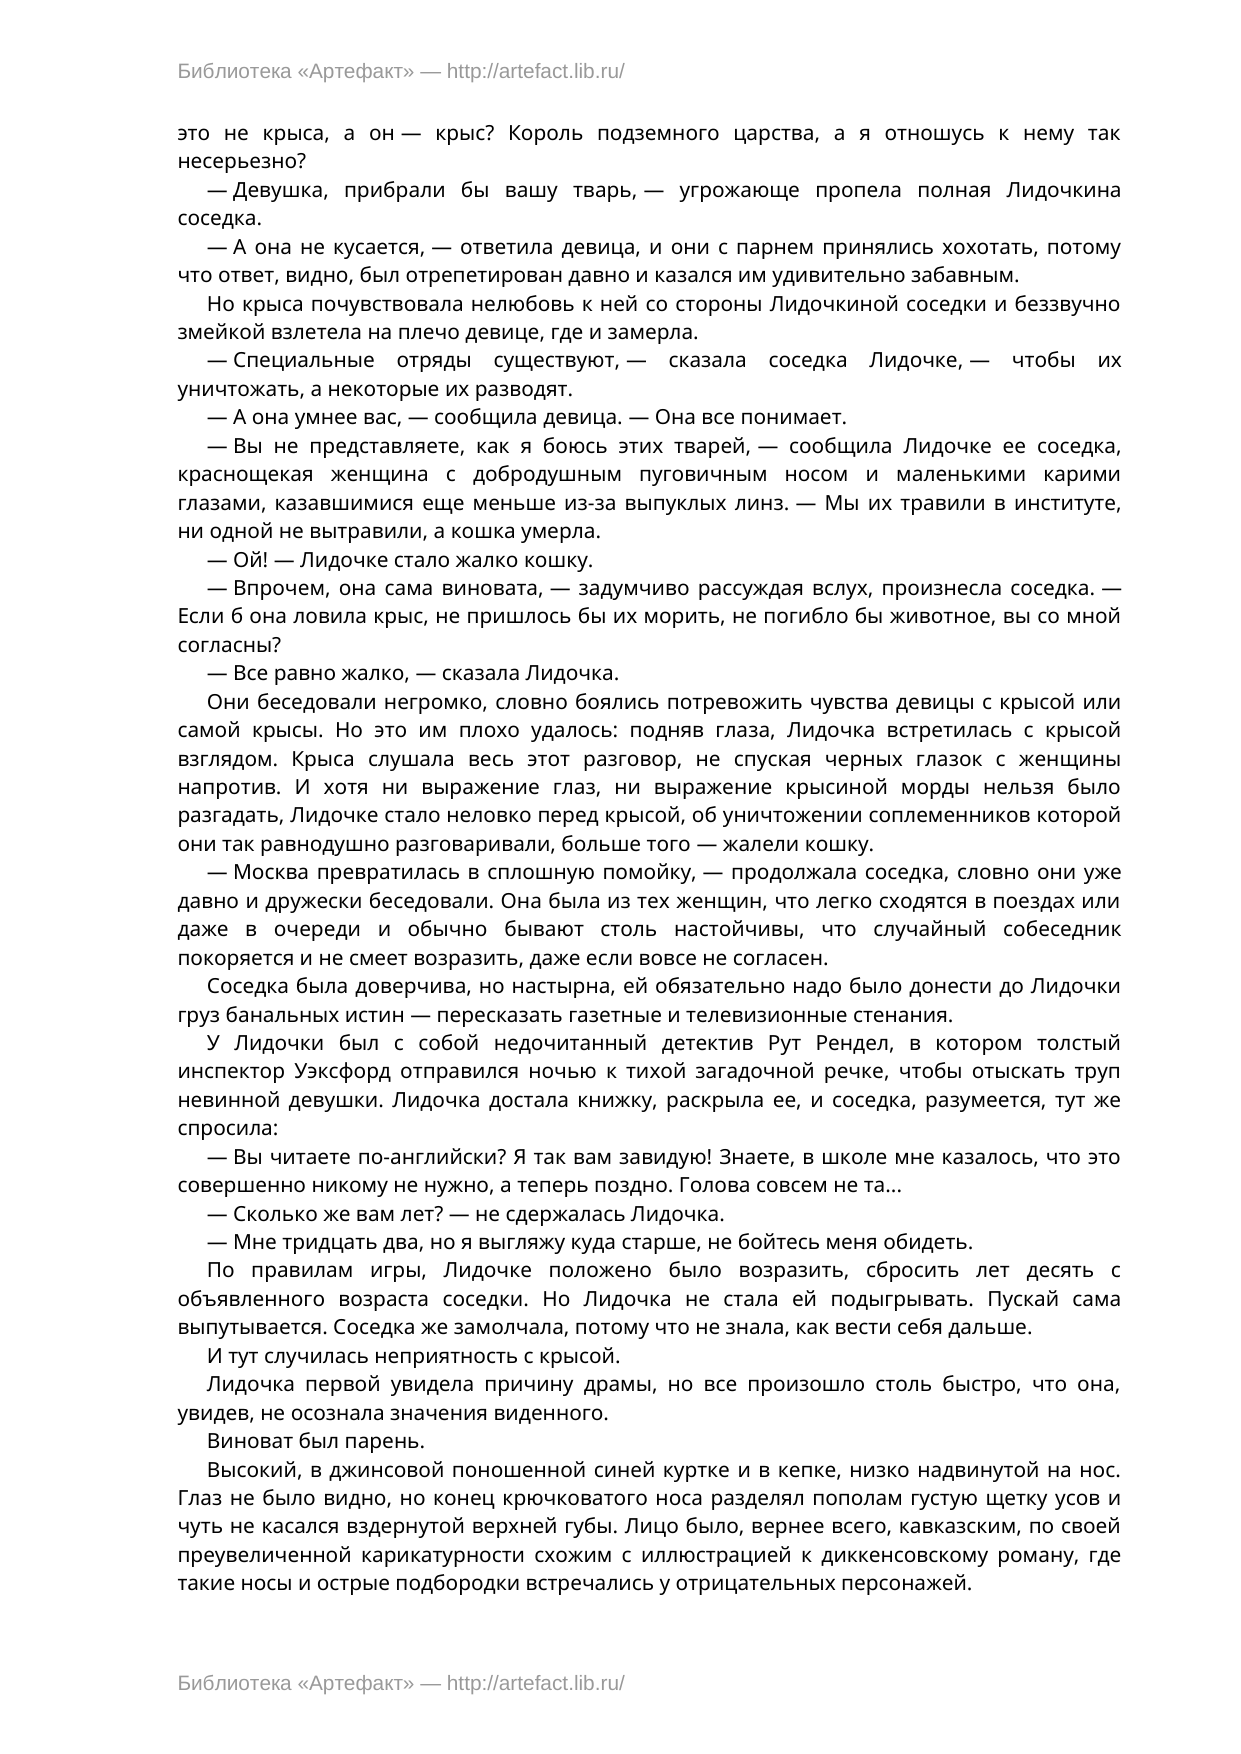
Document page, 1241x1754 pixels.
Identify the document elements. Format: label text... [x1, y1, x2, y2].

text И тут случилась неприятность с крысой. [177, 1341, 1122, 1369]
text — А она умнее вас, — сообщила девица. — Она все понимает. [177, 402, 1122, 431]
text — Вы не представляете, как я боюсь этих тварей, — сообщила Лидочке ее соседка, краснощекая женщина с добродушным пуговичным носом и маленькими карими глазами, казавшимися еще меньше из-за выпуклых линз. — Мы их травили в институте, ни одной не вытравили, а кошка умерла. [177, 431, 1122, 545]
text — Специальные отряды существуют, — сказала соседка Лидочке, — чтобы их уничтожать, а некоторые их разводят. [177, 346, 1122, 402]
text По правилам игры, Лидочке положено было возразить, сбросить лет десять с объявленного возраста соседки. Но Лидочка не стала ей подыгрывать. Пускай сама выпутывается. Соседка же замолчала, потому что не знала, как вести себя дальше. [177, 1256, 1122, 1341]
text Соседка была доверчива, но настырна, ей обязательно надо было донести до Лидочки груз банальных истин — пересказать газетные и телевизионные стенания. [177, 971, 1122, 1028]
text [177, 118, 1122, 175]
text Лидочка первой увидела причину драмы, но все произошло столь быстро, что она, увидев, не осознала значения виденного. [177, 1369, 1122, 1426]
text — Все равно жалко, — сказала Лидочка. [177, 658, 1122, 687]
text — Вы читаете по-английски? Я так вам завидую! Знаете, в школе мне казалось, что это совершенно никому не нужно, а теперь поздно. Голова совсем не та... [177, 1142, 1122, 1199]
text Они беседовали негромко, словно боялись потревожить чувства девицы с крысой или самой крысы. Но это им плохо удалось: подняв глаза, Лидочка встретилась с крысой взглядом. Крыса слушала весь этот разговор, не спуская черных глазок с женщины напротив. И хотя ни выражение глаз, ни выражение крысиной морды нельзя было разгадать, Лидочке стало неловко перед крысой, об уничтожении соплеменников которой они так равнодушно разговаривали, больше того — жалели кошку. [177, 687, 1122, 857]
text — Москва превратилась в сплошную помойку, — продолжала соседка, словно они уже давно и дружески беседовали. Она была из тех женщин, что легко сходятся в поездах или даже в очереди и обычно бывают столь настойчивы, что случайный собеседник покоряется и не смеет возразить, даже если вовсе не согласен. [177, 857, 1122, 971]
text — Девушка, прибрали бы вашу тварь, — угрожающе пропела полная Лидочкина соседка. [177, 175, 1122, 232]
text Но крыса почувствовала нелюбовь к ней со стороны Лидочкиной соседки и беззвучно змейкой взлетела на плечо девице, где и замерла. [177, 289, 1122, 346]
text — Ой! — Лидочке стало жалко кошку. [177, 545, 1122, 573]
text Виноват был парень. [177, 1426, 1122, 1455]
text У Лидочки был с собой недочитанный детектив Рут Рендел, в котором толстый инспектор Уэксфорд отправился ночью к тихой загадочной речке, чтобы отыскать труп невинной девушки. Лидочка достала книжку, раскрыла ее, и соседка, разумеется, тут же спросила: [177, 1028, 1122, 1142]
text Высокий, в джинсовой поношенной синей куртке и в кепке, низко надвинутой на нос. Глаз не было видно, но конец крючковатого носа разделял пополам густую щетку усов и чуть не касался вздернутой верхней губы. Лицо было, вернее всего, кавказским, по своей преувеличенной карикатурности схожим с иллюстрацией к диккенсовскому роману, где такие носы и острые подбородки встречались у отрицательных персонажей. [177, 1455, 1122, 1597]
text — Сколько же вам лет? — не сдержалась Лидочка. [177, 1199, 1122, 1227]
text — Впрочем, она сама виновата, — задумчиво рассуждая вслух, произнесла соседка. — Если б она ловила крыс, не пришлось бы их морить, не погибло бы животное, вы со мной согласны? [177, 573, 1122, 658]
text — А она не кусается, — ответила девица, и они с парнем принялись хохотать, потому что ответ, видно, был отрепетирован давно и казался им удивительно забавным. [177, 232, 1122, 289]
text — Мне тридцать два, но я выгляжу куда старше, не бойтесь меня обидеть. [177, 1227, 1122, 1256]
